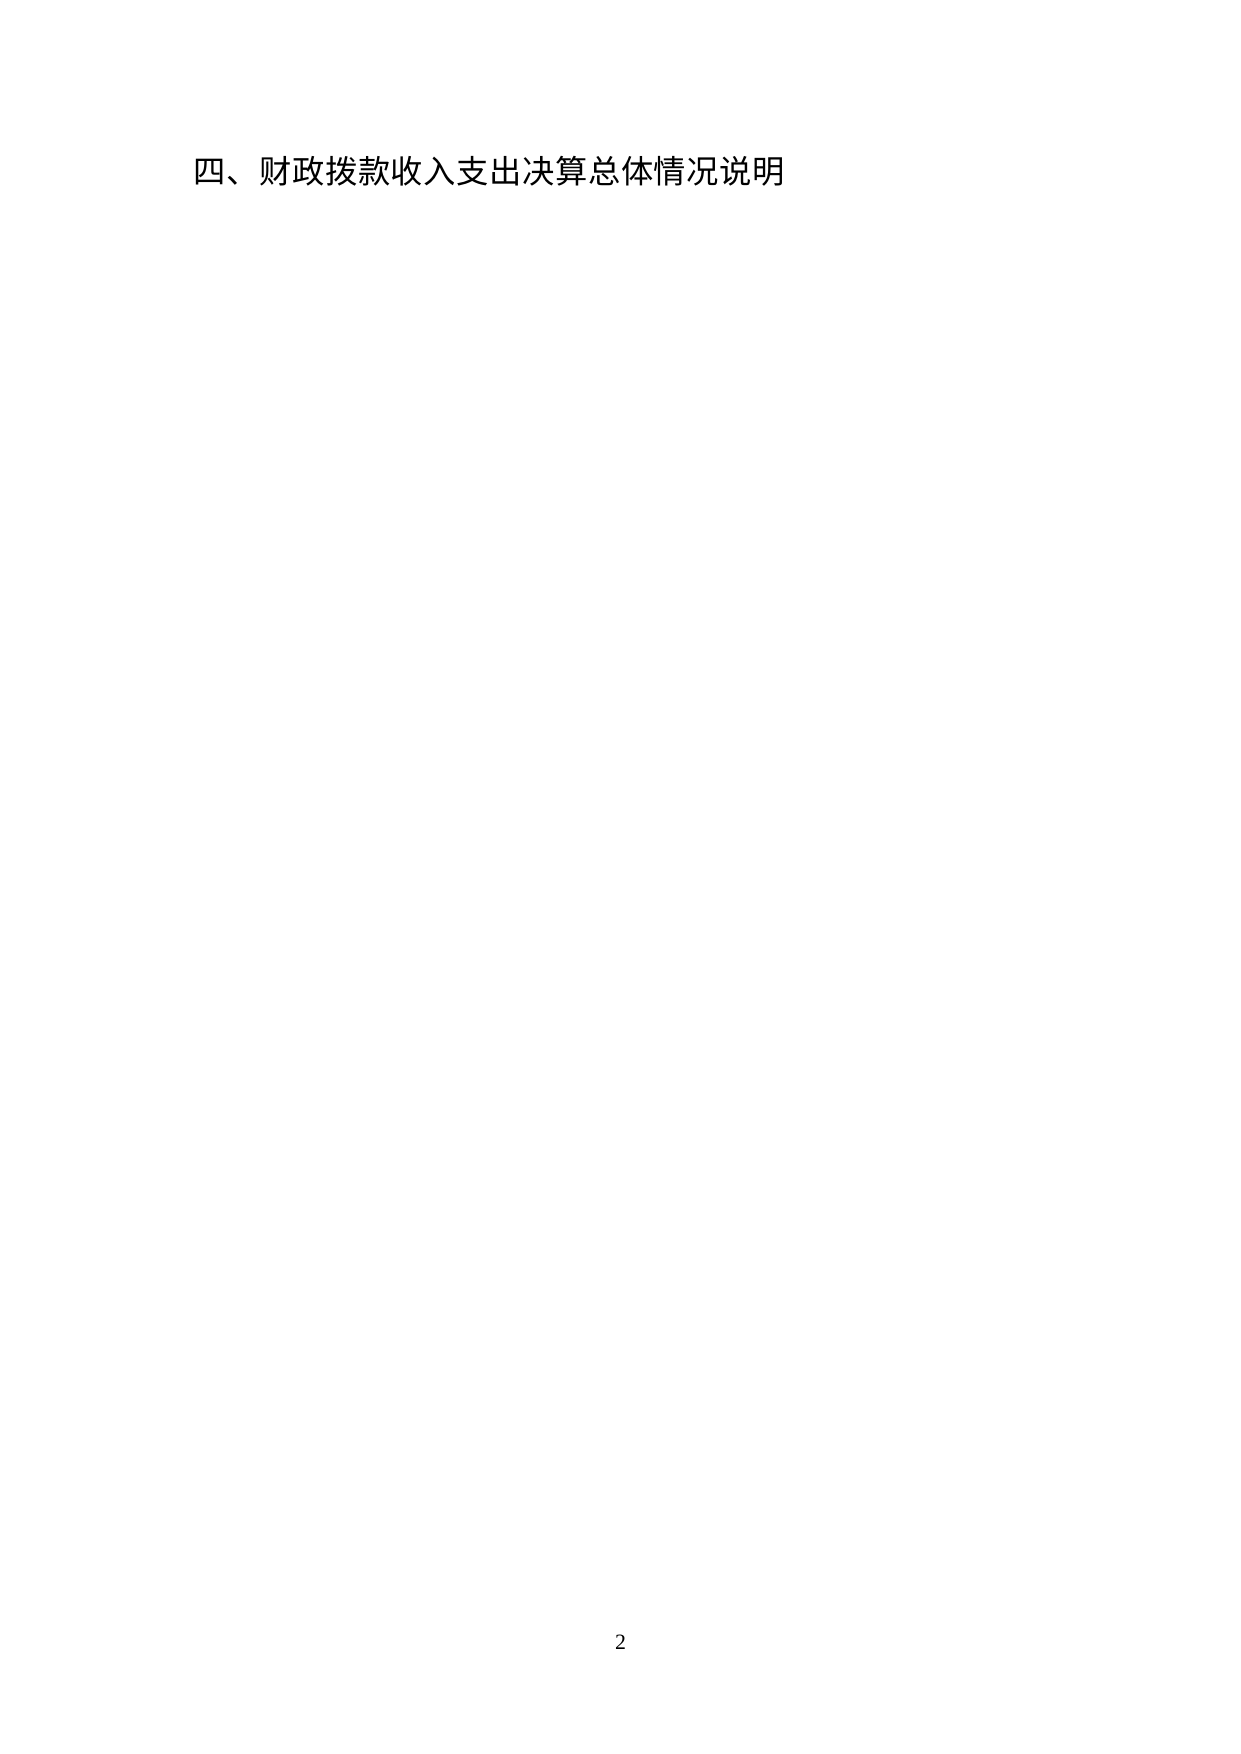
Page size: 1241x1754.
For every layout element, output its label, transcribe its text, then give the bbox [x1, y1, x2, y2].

text 四、财政拨款收入支出决算总体情况说明 [193, 149, 1054, 192]
